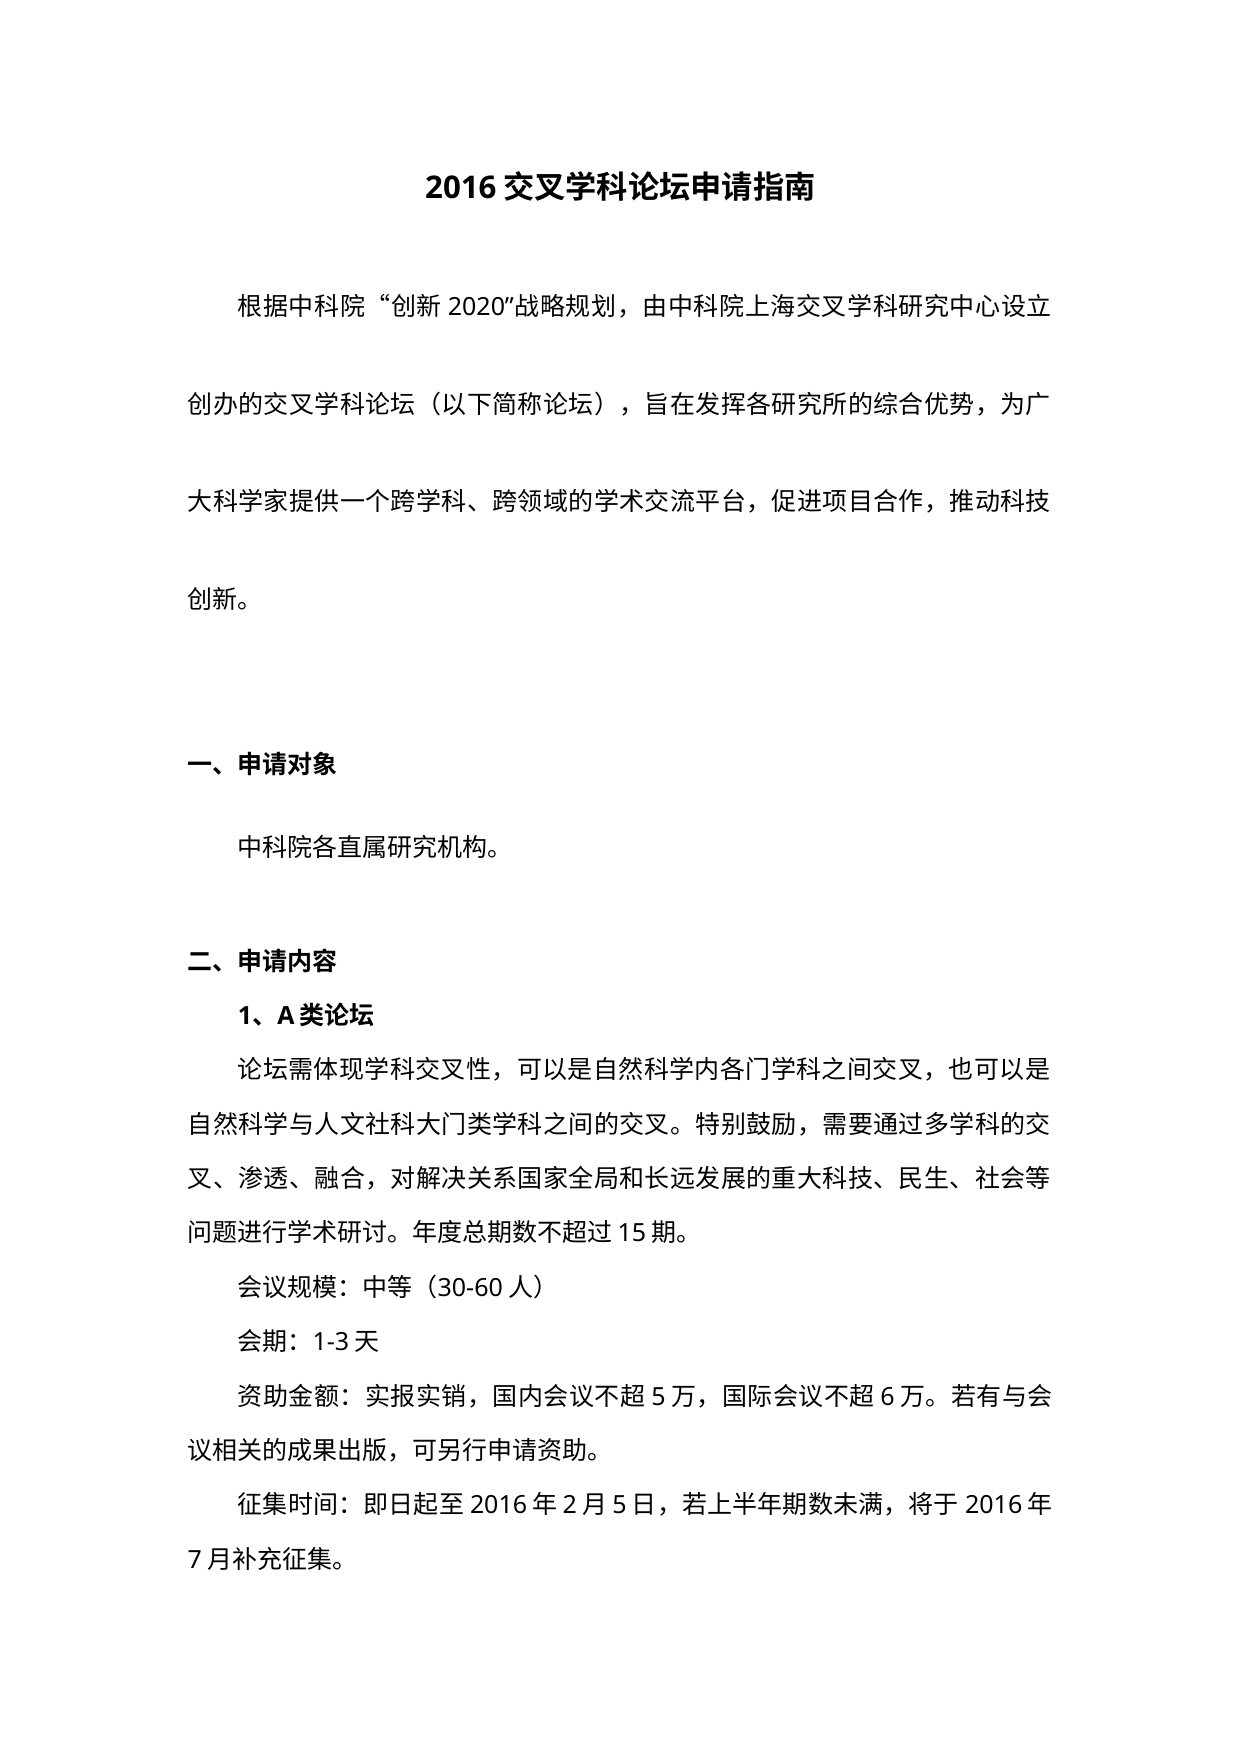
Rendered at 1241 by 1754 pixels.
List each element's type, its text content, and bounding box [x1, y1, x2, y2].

text 资助金额：实报实销，国内会议不超5万，国际会议不超6万。若有与会议相关的成果出版，可另行申请资助。 [187, 1376, 1053, 1467]
text 征集时间：即日起至2016年2月5日，若上半年期数未满，将于2016年7月补充征集。 [187, 1485, 1053, 1575]
text 中科院各直属研究机构。 [187, 813, 1053, 878]
text 根据中科院“创新2020”战略规划，由中科院上海交叉学科研究中心设立创办的交叉学科论坛（以下简称论坛），旨在发挥各研究所的综合优势，为广大科学家提供一个跨学科、跨领域的学术交流平台，促进项目合作，推动科技创新。 [187, 272, 1053, 630]
text 2016交叉学科论坛申请指南 [187, 162, 1053, 207]
text 会期：1-3天 [187, 1322, 1053, 1358]
text 论坛需体现学科交叉性，可以是自然科学内各门学科之间交叉，也可以是自然科学与人文社科大门类学科之间的交叉。特别鼓励，需要通过多学科的交叉、渗透、融合，对解决关系国家全局和长远发展的重大科技、民生、社会等问题进行学术研讨。年度总期数不超过15期。 [187, 1050, 1053, 1249]
text 二、申请内容 [187, 941, 1053, 977]
text 会议规模：中等（30-60人） [187, 1267, 1053, 1303]
text 1、A类论坛 [187, 995, 1053, 1032]
text 一、申请对象 [187, 730, 1053, 795]
